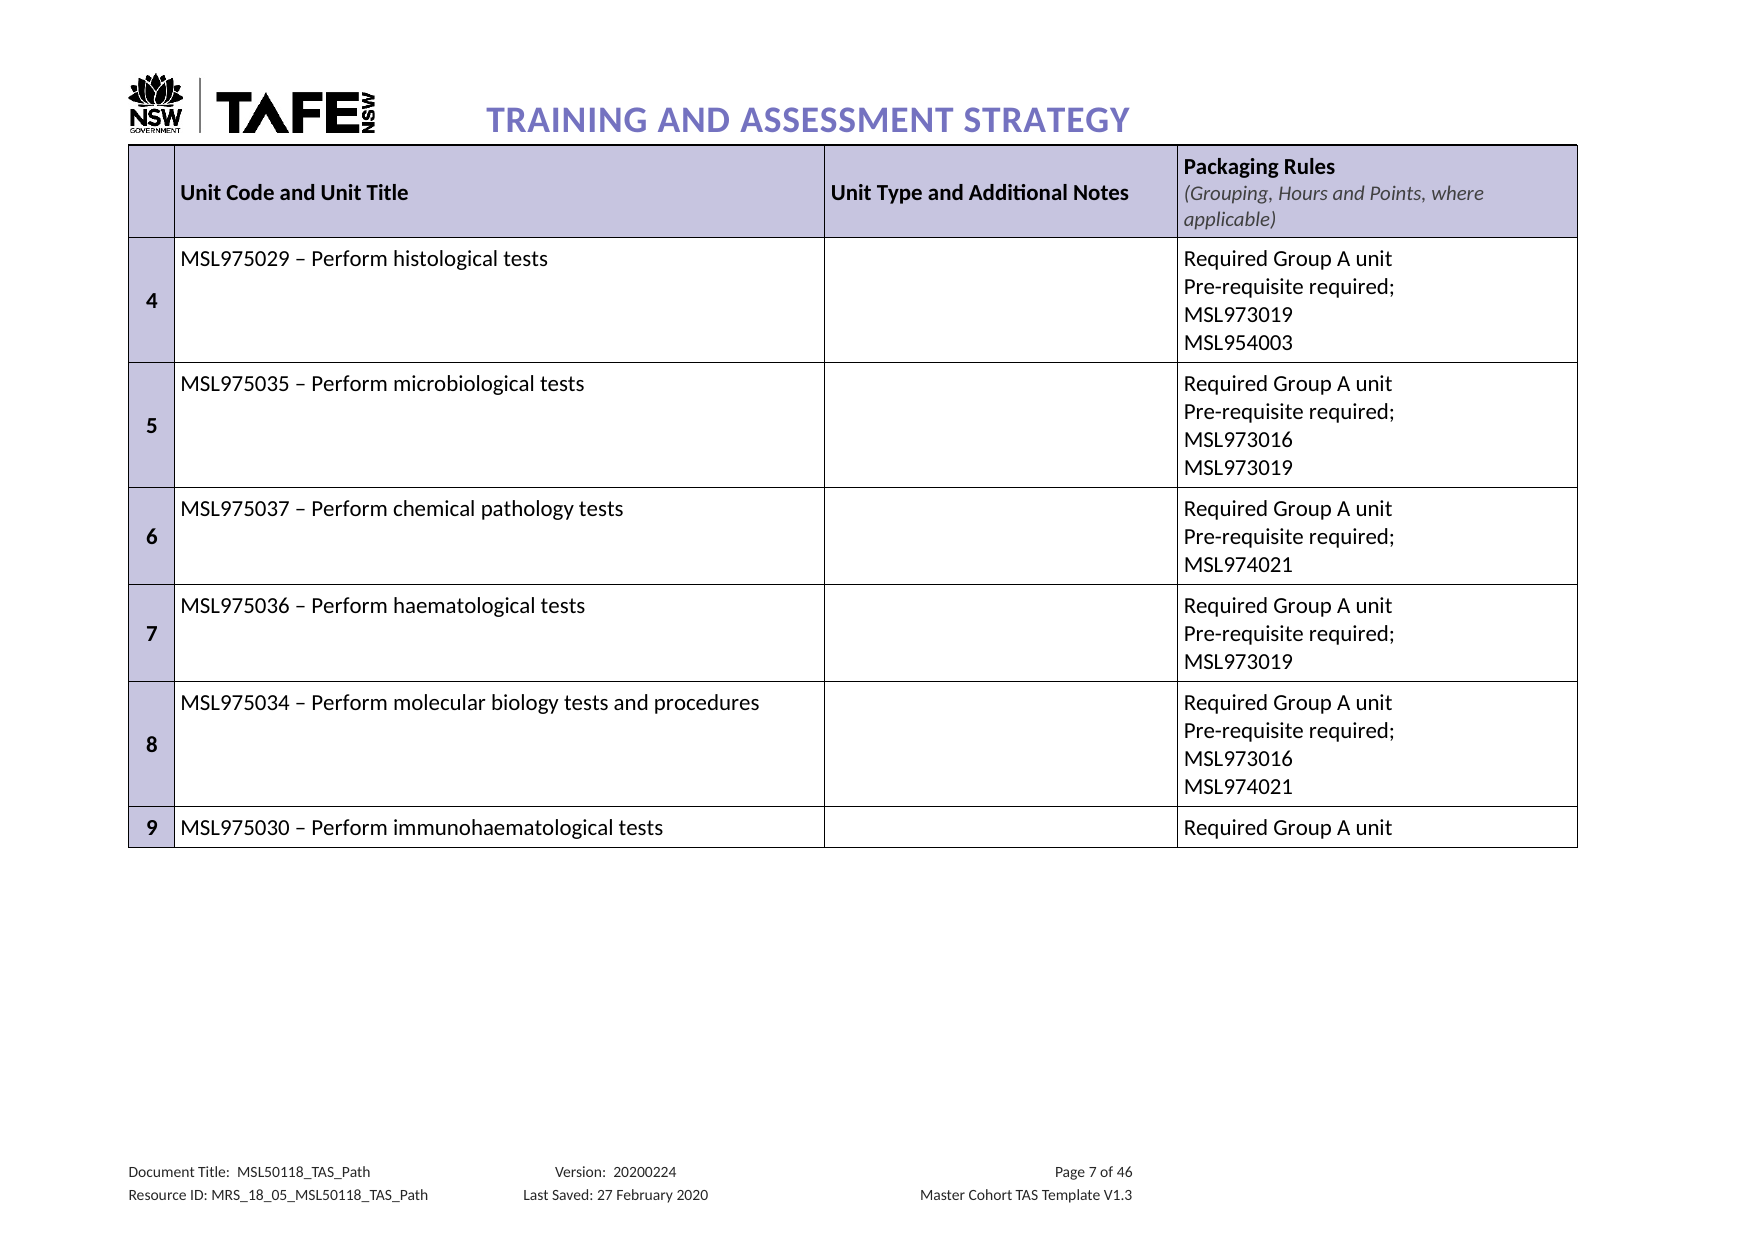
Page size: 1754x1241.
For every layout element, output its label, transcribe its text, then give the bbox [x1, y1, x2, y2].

table_cell MSL975036 – Perform haematological tests [175, 585, 824, 681]
table_cell MSL975030 – Perform immunohaematological tests [175, 807, 824, 847]
table_cell [825, 585, 1177, 681]
table_cell Required Group A unit [1178, 807, 1577, 847]
table_cell Required Group A unit Pre-requisite required; MSL973019 MSL954003 [1178, 238, 1577, 362]
table_cell Required Group A unit Pre-requisite required; MSL973016 MSL974021 [1178, 682, 1577, 806]
table_cell MSL975029 – Perform histological tests [175, 238, 824, 362]
table_cell [825, 238, 1177, 362]
table_cell 6 [129, 488, 174, 584]
table_cell 4 [129, 238, 174, 362]
table_cell MSL975035 – Perform microbiological tests [175, 363, 824, 487]
table_cell MSL975037 – Perform chemical pathology tests [175, 488, 824, 584]
table_cell [825, 488, 1177, 584]
picture [128, 73, 375, 133]
table_cell Required Group A unit Pre-requisite required; MSL974021 [1178, 488, 1577, 584]
table_cell 9 [129, 807, 174, 847]
table_cell [825, 682, 1177, 806]
table_cell [825, 363, 1177, 487]
table_cell Required Group A unit Pre-requisite required; MSL973016 MSL973019 [1178, 363, 1577, 487]
table_cell [825, 807, 1177, 847]
table_cell MSL975034 – Perform molecular biology tests and procedures [175, 682, 824, 806]
table_header Unit Type and Additional Notes [825, 146, 1177, 237]
table_cell Required Group A unit Pre-requisite required; MSL973019 [1178, 585, 1577, 681]
table_header Unit Code and Unit Title [175, 146, 824, 237]
table_cell 8 [129, 682, 174, 806]
table_cell 5 [129, 363, 174, 487]
table_header Packaging Rules (Grouping, Hours and Points, where applicable) [1178, 146, 1577, 237]
table_cell 7 [129, 585, 174, 681]
table_header No. [129, 146, 174, 237]
